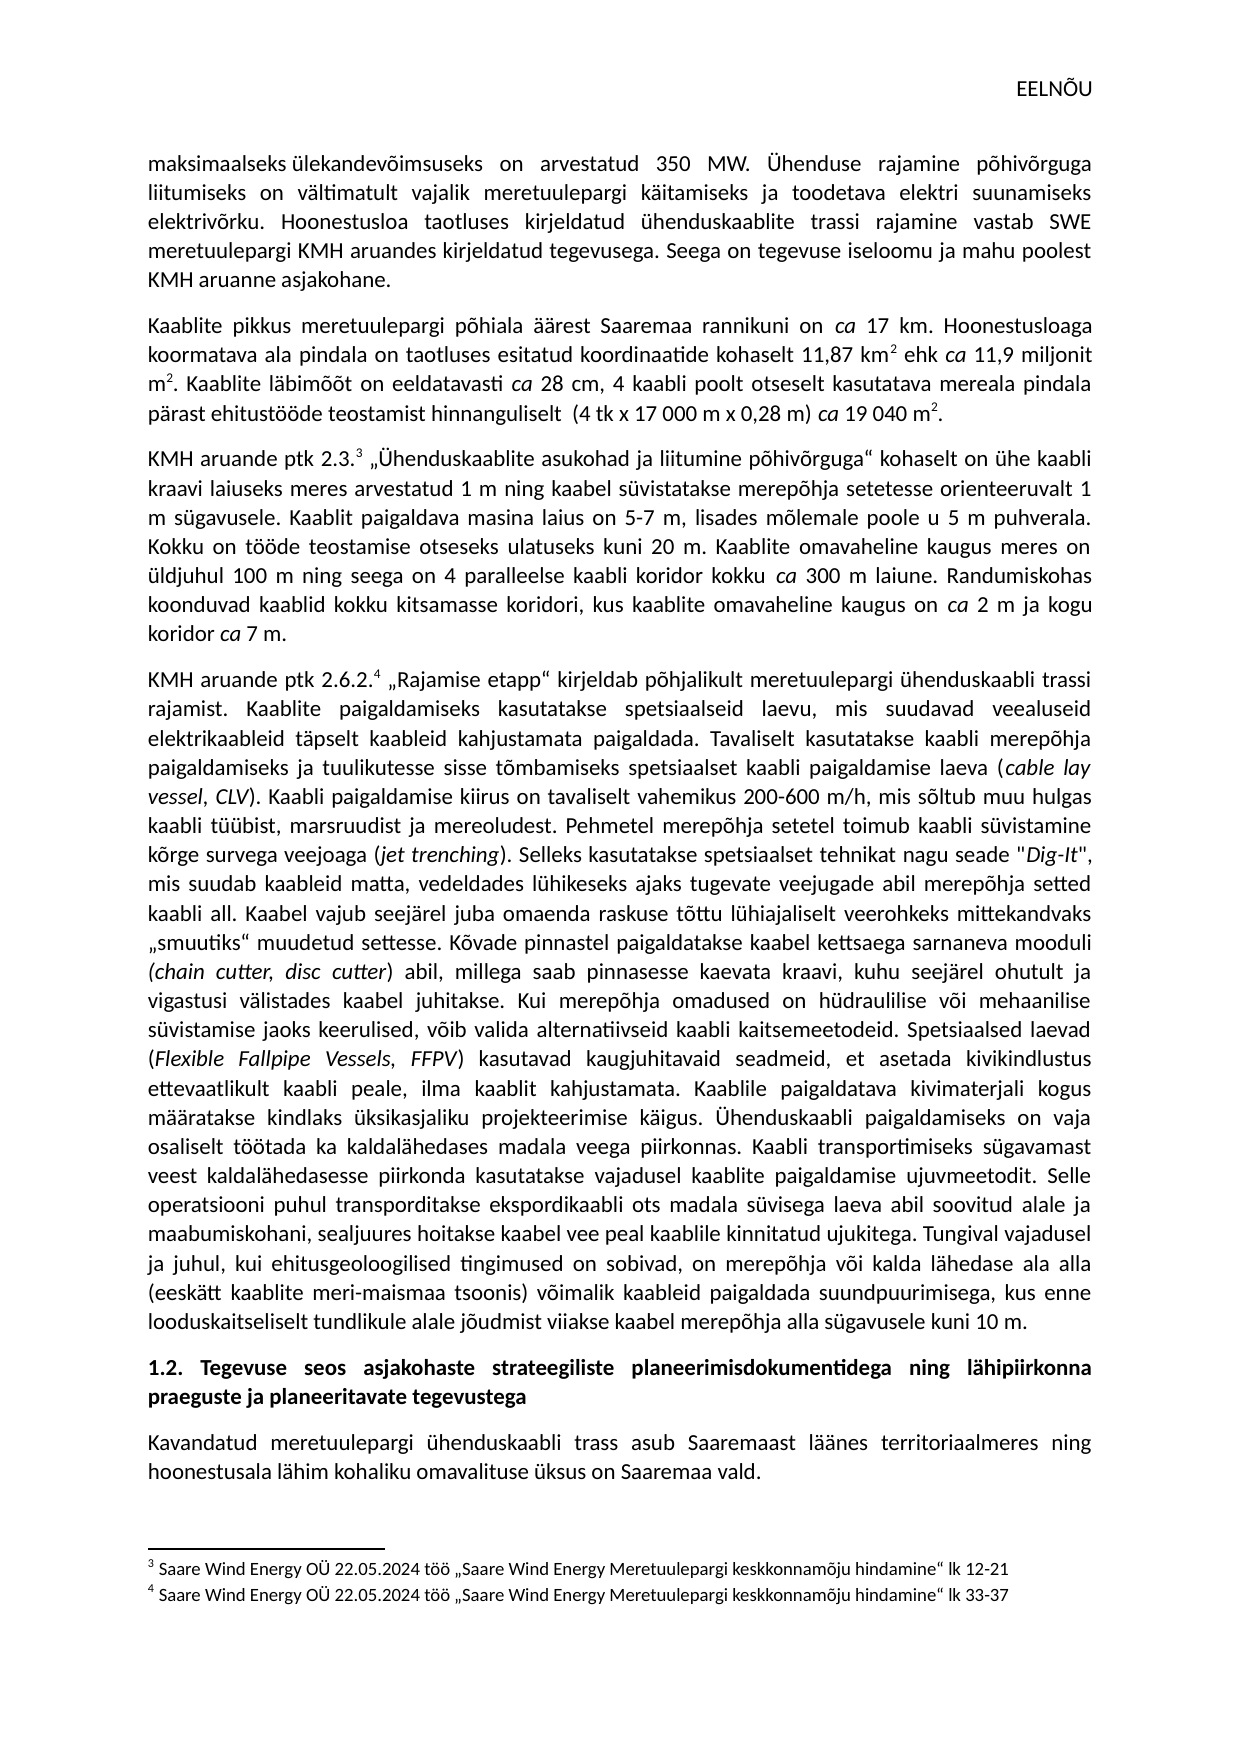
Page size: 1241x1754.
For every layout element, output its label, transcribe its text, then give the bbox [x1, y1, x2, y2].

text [148, 148, 1093, 293]
text KMH aruande ptk 2.3. „Ühenduskaablite asukohad ja liitumine põhivõrguga“ kohaselt on ühe kaabli kraavi laiuseks meres arvestatud 1 m ning kaabel süvistatakse merepõhja setetesse orienteeruvalt 1 m sügavusele. Kaablit paigaldava masina laius on 5-7 m, lisades mõlemale poole u 5 m puhverala. Kokku on tööde teostamise otseseks ulatuseks kuni 20 m. Kaablite omavaheline kaugus meres on üldjuhul 100 m ning seega on 4 paralleelse kaabli koridor kokku ca 300 m laiune. Randumiskohas koonduvad kaablid kokku kitsamasse koridori, kus kaablite omavaheline kaugus on ca 2 m ja kogu koridor ca 7 m. [148, 443, 1093, 648]
text 1.2. Tegevuse seos asjakohaste strateegiliste planeerimisdokumentidega ning lähipiirkonna praeguste ja planeeritavate tegevustega [148, 1352, 1093, 1410]
text Kaablite pikkus meretuulepargi põhiala äärest Saaremaa rannikuni on ca 17 km. Hoonestusloaga koormatava ala pindala on taotluses esitatud koordinaatide kohaselt 11,87 km2 ehk ca 11,9 miljonit m2. Kaablite läbimõõt on eeldatavasti ca 28 cm, 4 kaabli poolt otseselt kasutatava mereala pindala pärast ehitustööde teostamist hinnanguliselt (4 tk x 17 000 m x 0,28 m) ca 19 040 m2. [148, 310, 1093, 427]
text Kavandatud meretuulepargi ühenduskaabli trass asub Saaremaast läänes territoriaalmeres ning hoonestusala lähim kohaliku omavalituse üksus on Saaremaa vald. [148, 1427, 1093, 1485]
text KMH aruande ptk 2.6.2. „Rajamise etapp“ kirjeldab põhjalikult meretuulepargi ühenduskaabli trassi rajamist. Kaablite paigaldamiseks kasutatakse spetsiaalseid laevu, mis suudavad veealuseid elektrikaableid täpselt kaableid kahjustamata paigaldada. Tavaliselt kasutatakse kaabli merepõhja paigaldamiseks ja tuulikutesse sisse tõmbamiseks spetsiaalset kaabli paigaldamise laeva (cable lay vessel, CLV). Kaabli paigaldamise kiirus on tavaliselt vahemikus 200-600 m/h, mis sõltub muu hulgas kaabli tüübist, marsruudist ja mereoludest. Pehmetel merepõhja setetel toimub kaabli süvistamine kõrge survega veejoaga (jet trenching). Selleks kasutatakse spetsiaalset tehnikat nagu seade "Dig-It", mis suudab kaableid matta, vedeldades lühikeseks ajaks tugevate veejugade abil merepõhja setted kaabli all. Kaabel vajub seejärel juba omaenda raskuse tõttu lühiajaliselt veerohkeks mittekandvaks „smuutiks“ muudetud settesse. Kõvade pinnastel paigaldatakse kaabel kettsaega sarnaneva mooduli (chain cutter, disc cutter) abil, millega saab pinnasesse kaevata kraavi, kuhu seejärel ohutult ja vigastusi välistades kaabel juhitakse. Kui merepõhja omadused on hüdraulilise või mehaanilise süvistamise jaoks keerulised, võib valida alternatiivseid kaabli kaitsemeetodeid. Spetsiaalsed laevad (Flexible Fallpipe Vessels, FFPV) kasutavad kaugjuhitavaid seadmeid, et asetada kivikindlustus ettevaatlikult kaabli peale, ilma kaablit kahjustamata. Kaablile paigaldatava kivimaterjali kogus määratakse kindlaks üksikasjaliku projekteerimise käigus. Ühenduskaabli paigaldamiseks on vaja osaliselt töötada ka kaldalähedases madala veega piirkonnas. Kaabli transportimiseks sügavamast veest kaldalähedasesse piirkonda kasutatakse vajadusel kaablite paigaldamise ujuvmeetodit. Selle operatsiooni puhul transporditakse ekspordikaabli ots madala süvisega laeva abil soovitud alale ja maabumiskohani, sealjuures hoitakse kaabel vee peal kaablile kinnitatud ujukitega. Tungival vajadusel ja juhul, kui ehitusgeoloogilised tingimused on sobivad, on merepõhja või kalda lähedase ala alla (eeskätt kaablite meri-maismaa tsoonis) võimalik kaableid paigaldada suundpuurimisega, kus enne looduskaitseliselt tundlikule alale jõudmist viiakse kaabel merepõhja alla sügavusele kuni 10 m. [148, 664, 1093, 1335]
